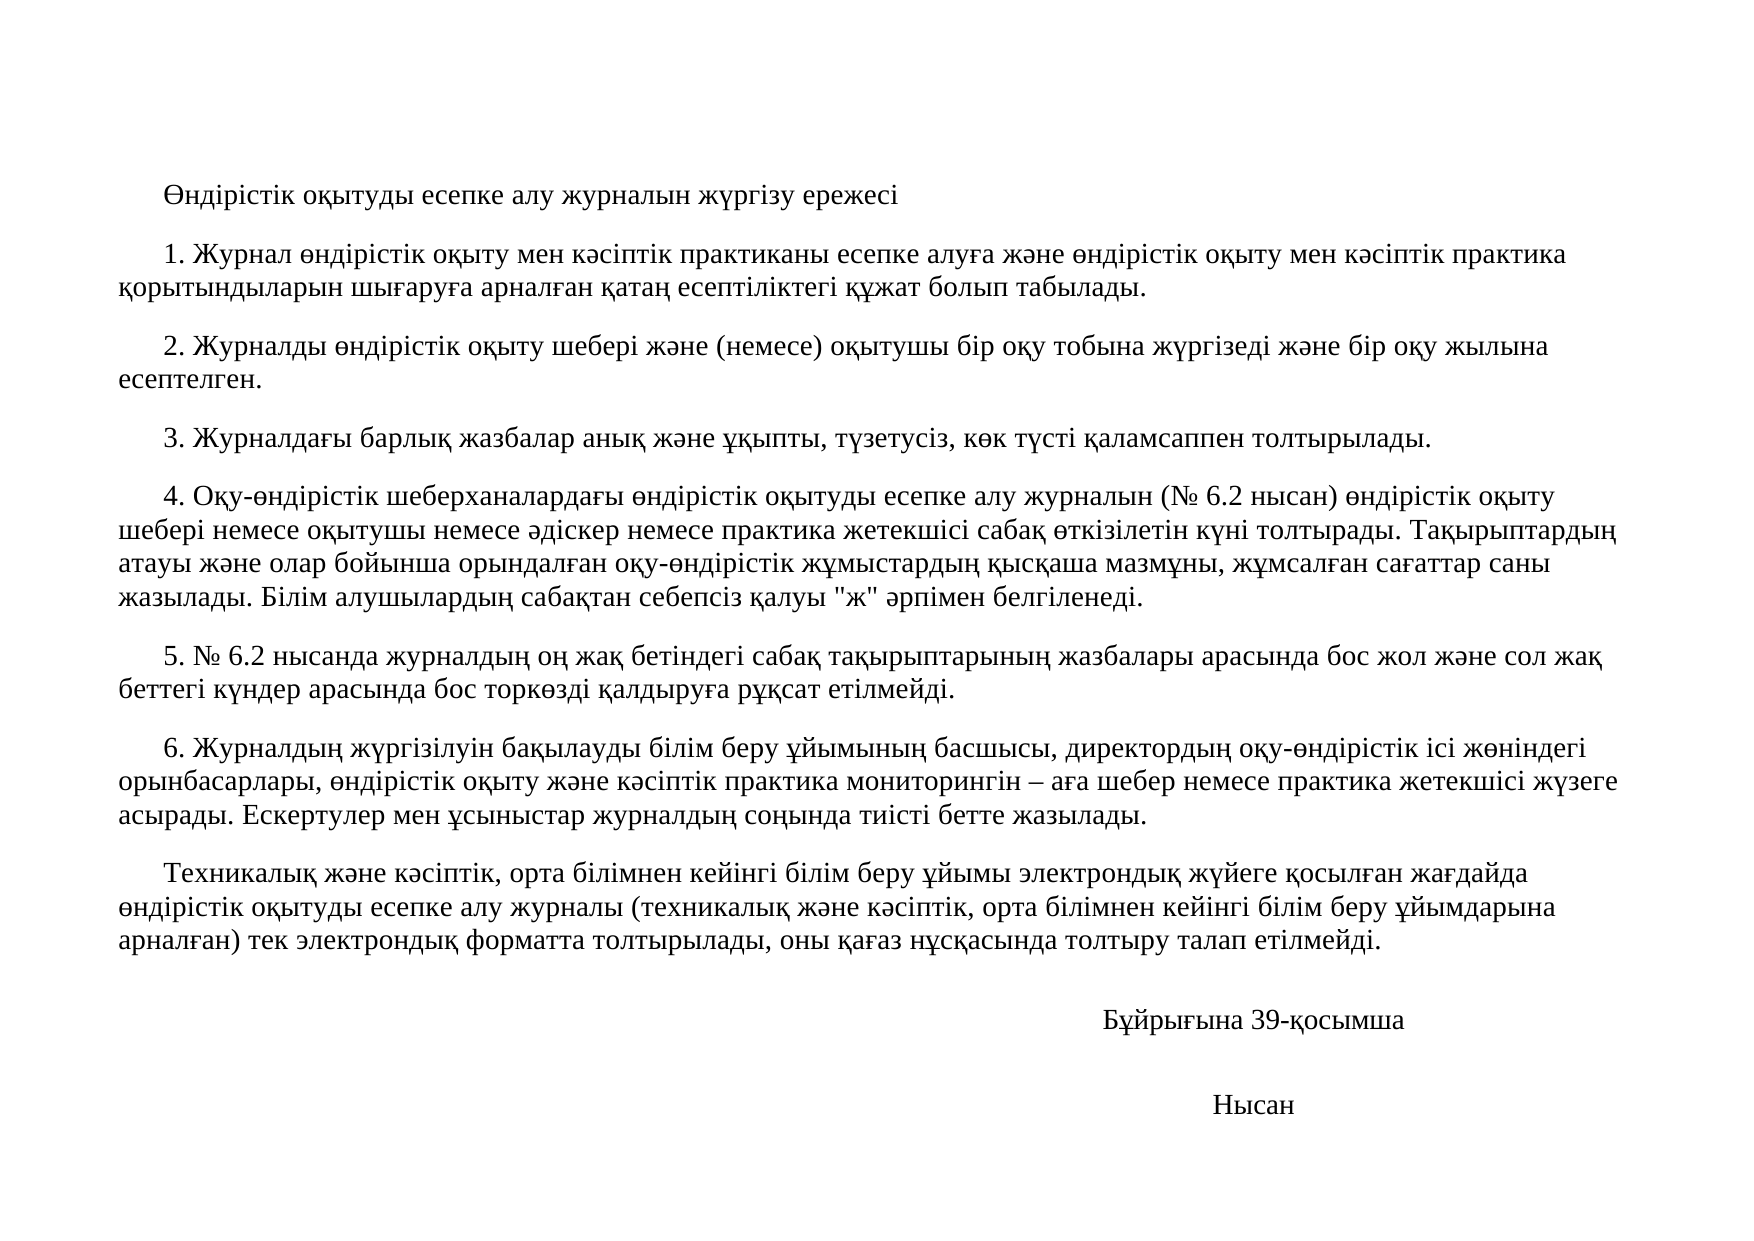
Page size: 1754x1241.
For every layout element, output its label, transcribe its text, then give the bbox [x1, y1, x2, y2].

text 6. Журналдың жүргізілуін бақылауды білім беру ұйымының басшысы, директордың оқу-өндірістік ісі жөніндегі орынбасарлары, өндірістік оқыту және кәсіптік практика мониторингін – аға шебер немесе практика жетекшісі жүзеге асырады. Ескертулер мен ұсыныстар журналдың соңында тиісті бетте жазылады. [118, 730, 1636, 830]
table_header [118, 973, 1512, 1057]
text Өндірістік оқытуды есепке алу журналын жүргізу ережесі [118, 177, 1636, 211]
text 1. Журнал өндірістік оқыту мен кәсіптік практиканы есепке алуға және өндірістік оқыту мен кәсіптік практика қорытындыларын шығаруға арналған қатаң есептіліктегі құжат болып табылады. [118, 236, 1636, 303]
text 3. Журналдағы барлық жазбалар анық және ұқыпты, түзетусіз, көк түсті қаламсаппен толтырылады. [118, 420, 1636, 453]
text 4. Оқу-өндірістік шеберханалардағы өндірістік оқытуды есепке алу журналын (№ 6.2 нысан) өндірістік оқыту шебері немесе оқытушы немесе әдіскер немесе практика жетекшісі сабақ өткізілетін күні толтырады. Тақырыптардың атауы және олар бойынша орындалған оқу-өндірістік жұмыстардың қысқаша мазмұны, жұмсалған сағаттар саны жазылады. Білім алушылардың сабақтан себепсіз қалуы "ж" әрпімен белгіленеді. [118, 478, 1636, 613]
text 2. Журналды өндірістік оқыту шебері және (немесе) оқытушы бір оқу тобына жүргізеді және бір оқу жылына есептелген. [118, 328, 1636, 395]
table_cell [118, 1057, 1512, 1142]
text Техникалық және кәсіптік, орта білімнен кейінгі білім беру ұйымы электрондық жүйеге қосылған жағдайда өндірістік оқытуды есепке алу журналы (техникалық және кәсіптік, орта білімнен кейінгі білім беру ұйымдарына арналған) тек электрондық форматта толтырылады, оны қағаз нұсқасында толтыру талап етілмейді. [118, 855, 1636, 956]
text 5. № 6.2 нысанда журналдың оң жақ бетіндегі сабақ тақырыптарының жазбалары арасында бос жол және сол жақ беттегі күндер арасында бос торкөзді қалдыруға рұқсат етілмейді. [118, 638, 1636, 705]
